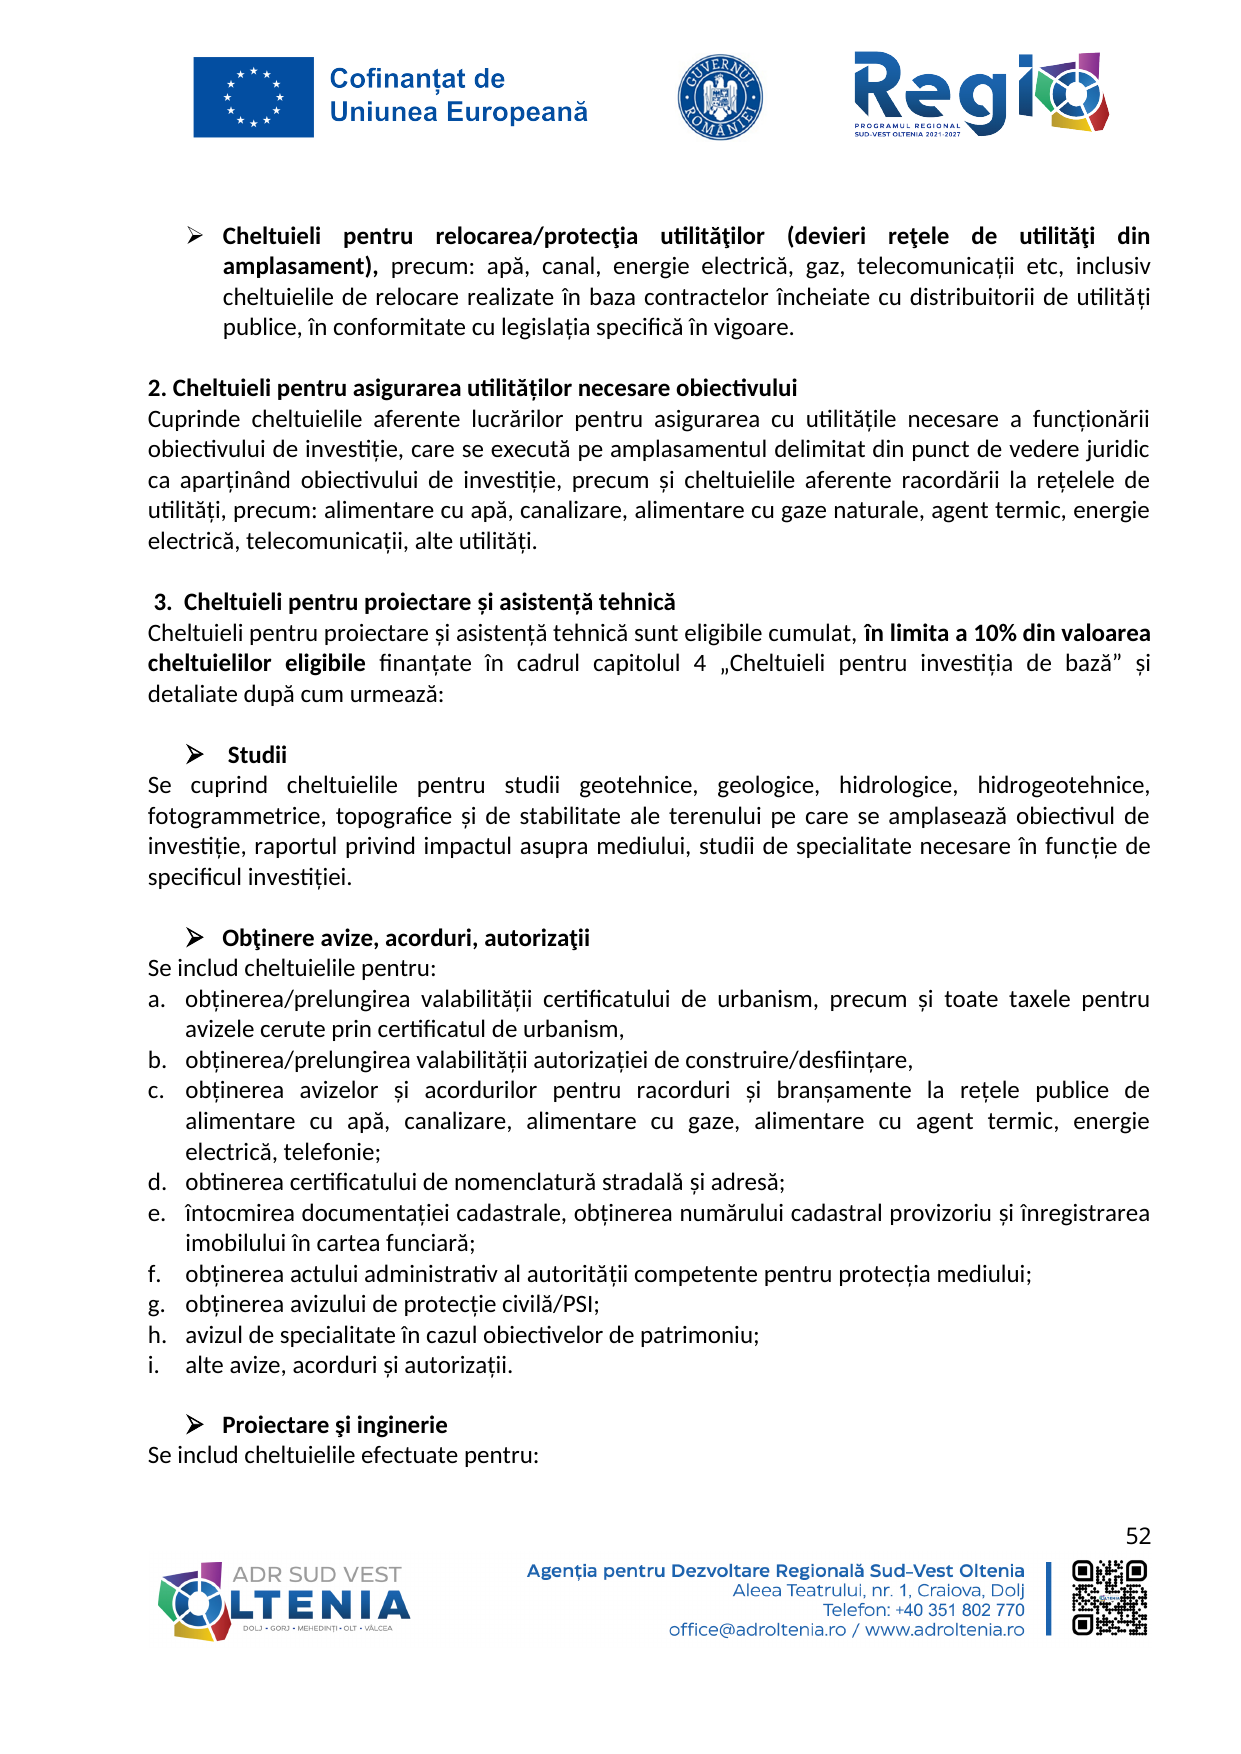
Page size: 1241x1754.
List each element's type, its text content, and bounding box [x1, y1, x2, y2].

list Obţinere avize, acorduri, autorizaţii [185, 922, 1152, 952]
list obţinerea/prelungirea valabilităţii autorizaţiei de construire/desfiinţare, [148, 1044, 1152, 1074]
text Se includ cheltuielile efectuate pentru: [148, 1439, 1152, 1470]
picture [188, 52, 590, 141]
list obţinerea avizului de protecție civilă/PSI; [148, 1288, 1152, 1319]
text Cheltuieli pentru proiectare şi asistenţă tehnică sunt eligibile cumulat, în limita a 10% din valoarea cheltuielilor eligibile finanțate în cadrul capitolul 4 „Cheltuieli pentru investiția de bază” și detaliate după cum urmează: [148, 617, 1152, 708]
list alte avize, acorduri şi autorizaţii. [148, 1349, 1152, 1380]
picture [148, 1551, 1152, 1648]
list Studii [185, 739, 1152, 769]
list obţinerea actului administrativ al autorității competente pentru protecția mediului; [148, 1258, 1152, 1288]
text Se includ cheltuielile pentru: [148, 952, 1152, 983]
picture [852, 50, 1111, 139]
list obţinerea/prelungirea valabilităţii certificatului de urbanism, precum şi toate taxele pentru avizele cerute prin certificatul de urbanism, [148, 983, 1152, 1044]
list obţinerea avizelor şi acordurilor pentru racorduri şi branşamente la reţele publice de alimentare cu apă, canalizare, alimentare cu gaze, alimentare cu agent termic, energie electrică, telefonie; [148, 1074, 1152, 1166]
text 2. Cheltuieli pentru asigurarea utilităţilor necesare obiectivului [148, 373, 1152, 403]
picture [674, 52, 768, 142]
list obtinerea certificatului de nomenclatură stradală și adresă; [148, 1166, 1152, 1197]
list Cheltuieli pentru relocarea/protecţia utilităţilor (devieri reţele de utilităţi din amplasament), precum: apă, canal, energie electrică, gaz, telecomunicații etc, inclusiv cheltuielile de relocare realizate în baza contractelor încheiate cu distribuitorii de utilități publice, în conformitate cu legislația specifică în vigoare. [185, 220, 1152, 342]
text Cuprinde cheltuielile aferente lucrărilor pentru asigurarea cu utilităţile necesare a funcţionării obiectivului de investiţie, care se execută pe amplasamentul delimitat din punct de vedere juridic ca aparţinând obiectivului de investiţie, precum şi cheltuielile aferente racordării la reţelele de utilităţi, precum: alimentare cu apă, canalizare, alimentare cu gaze naturale, agent termic, energie electrică, telecomunicaţii, alte utilităţi. [148, 403, 1152, 556]
text 3. Cheltuieli pentru proiectare şi asistenţă tehnică [148, 586, 1152, 617]
list avizul de specialitate în cazul obiectivelor de patrimoniu; [148, 1319, 1152, 1349]
list întocmirea documentaţiei cadastrale, obţinerea numărului cadastral provizoriu şi înregistrarea imobilului în cartea funciară; [148, 1197, 1152, 1258]
text Se cuprind cheltuielile pentru studii geotehnice, geologice, hidrologice, hidrogeotehnice, fotogrammetrice, topografice şi de stabilitate ale terenului pe care se amplasează obiectivul de investiţie, raportul privind impactul asupra mediului, studii de specialitate necesare în funcție de specificul investiției. [148, 769, 1152, 891]
list Proiectare şi inginerie [185, 1409, 1152, 1439]
